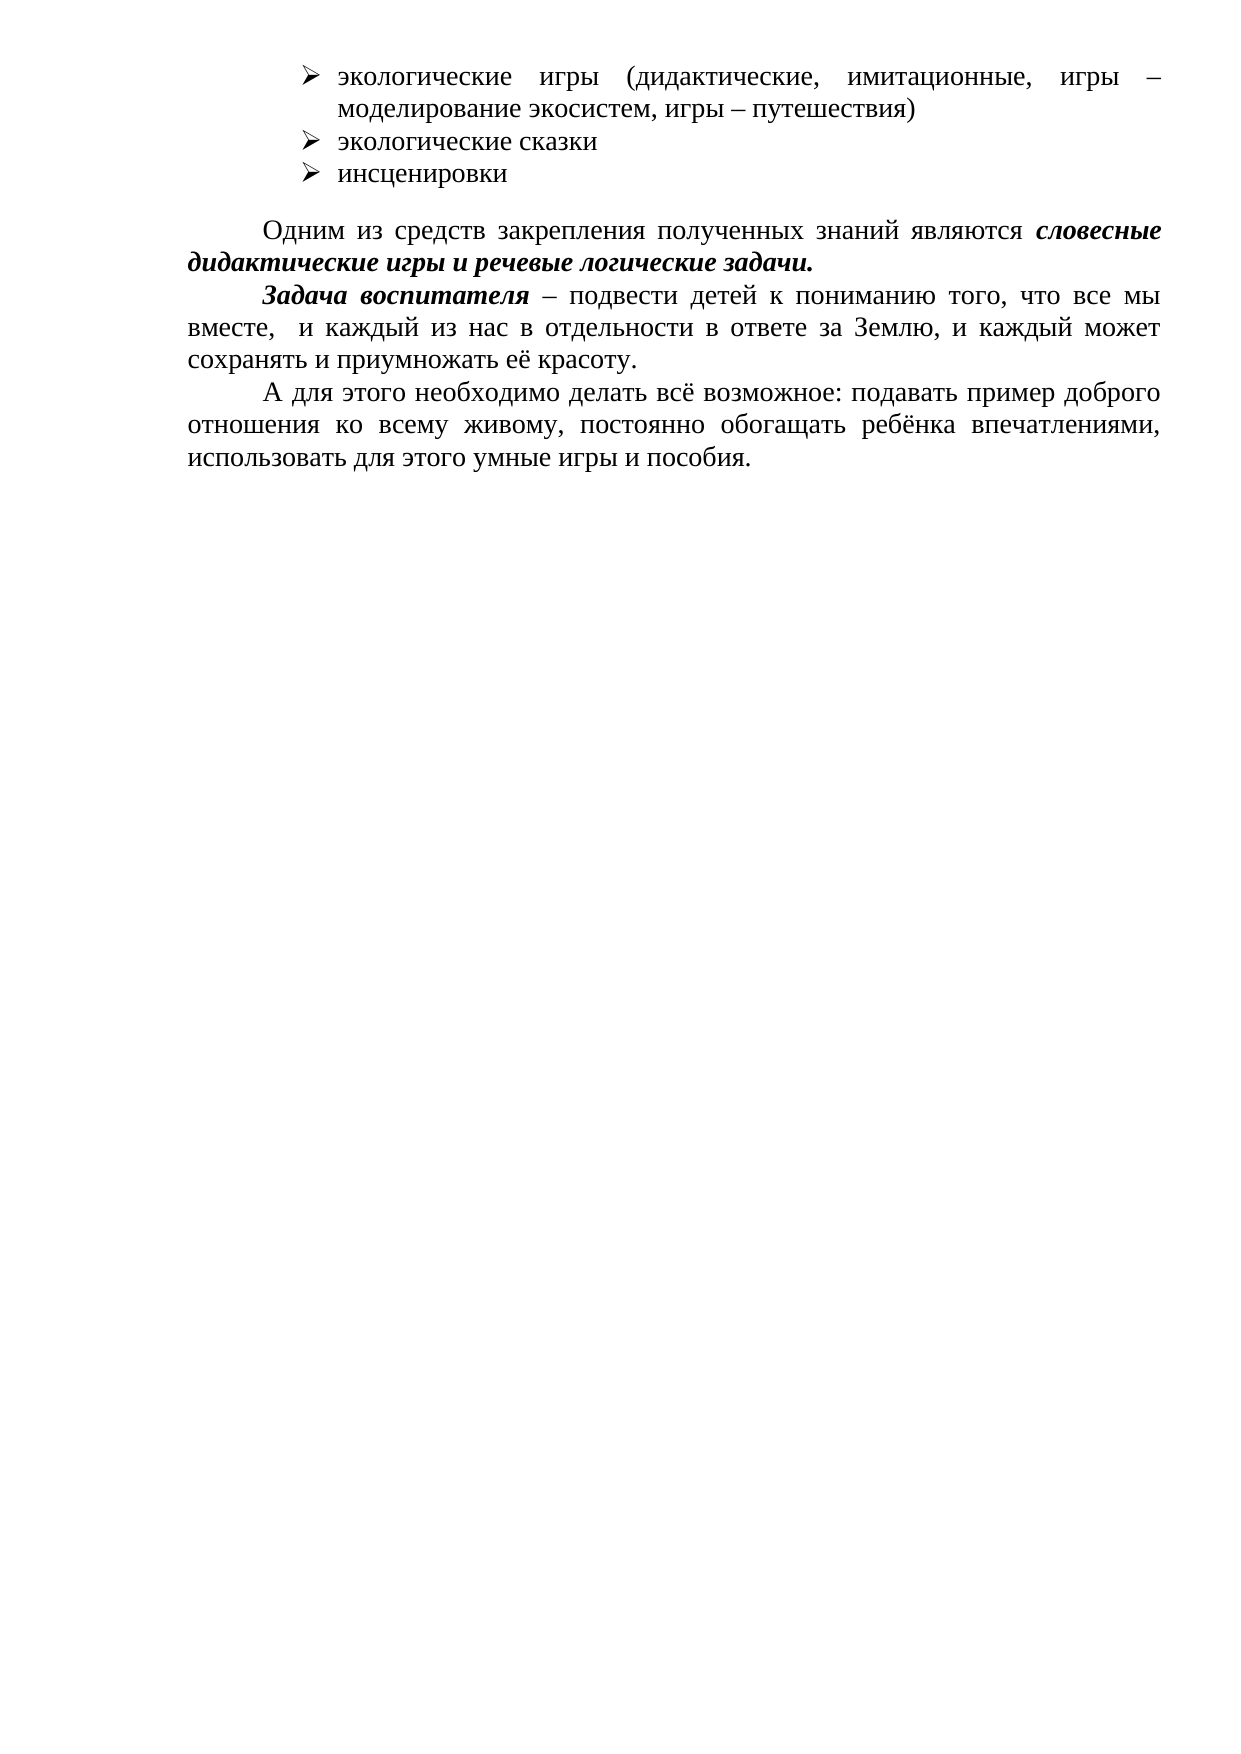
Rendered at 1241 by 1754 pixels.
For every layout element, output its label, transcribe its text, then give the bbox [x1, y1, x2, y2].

text Одним из средств закрепления полученных знаний являются словесные дидактические игры и речевые логические задачи. [187, 213, 1162, 278]
list инсценировки [300, 156, 1162, 189]
text Задача воспитателя – подвести детей к пониманию того, что все мы вместе, и каждый из нас в отдельности в ответе за Землю, и каждый может сохранять и приумножать её красоту. [187, 278, 1162, 375]
list экологические игры (дидактические, имитационные, игры – моделирование экосистем, игры – путешествия) [300, 59, 1162, 124]
list экологические сказки [300, 124, 1162, 156]
text А для этого необходимо делать всё возможное: подавать пример доброго отношения ко всему живому, постоянно обогащать ребёнка впечатлениями, использовать для этого умные игры и пособия. [187, 375, 1162, 472]
